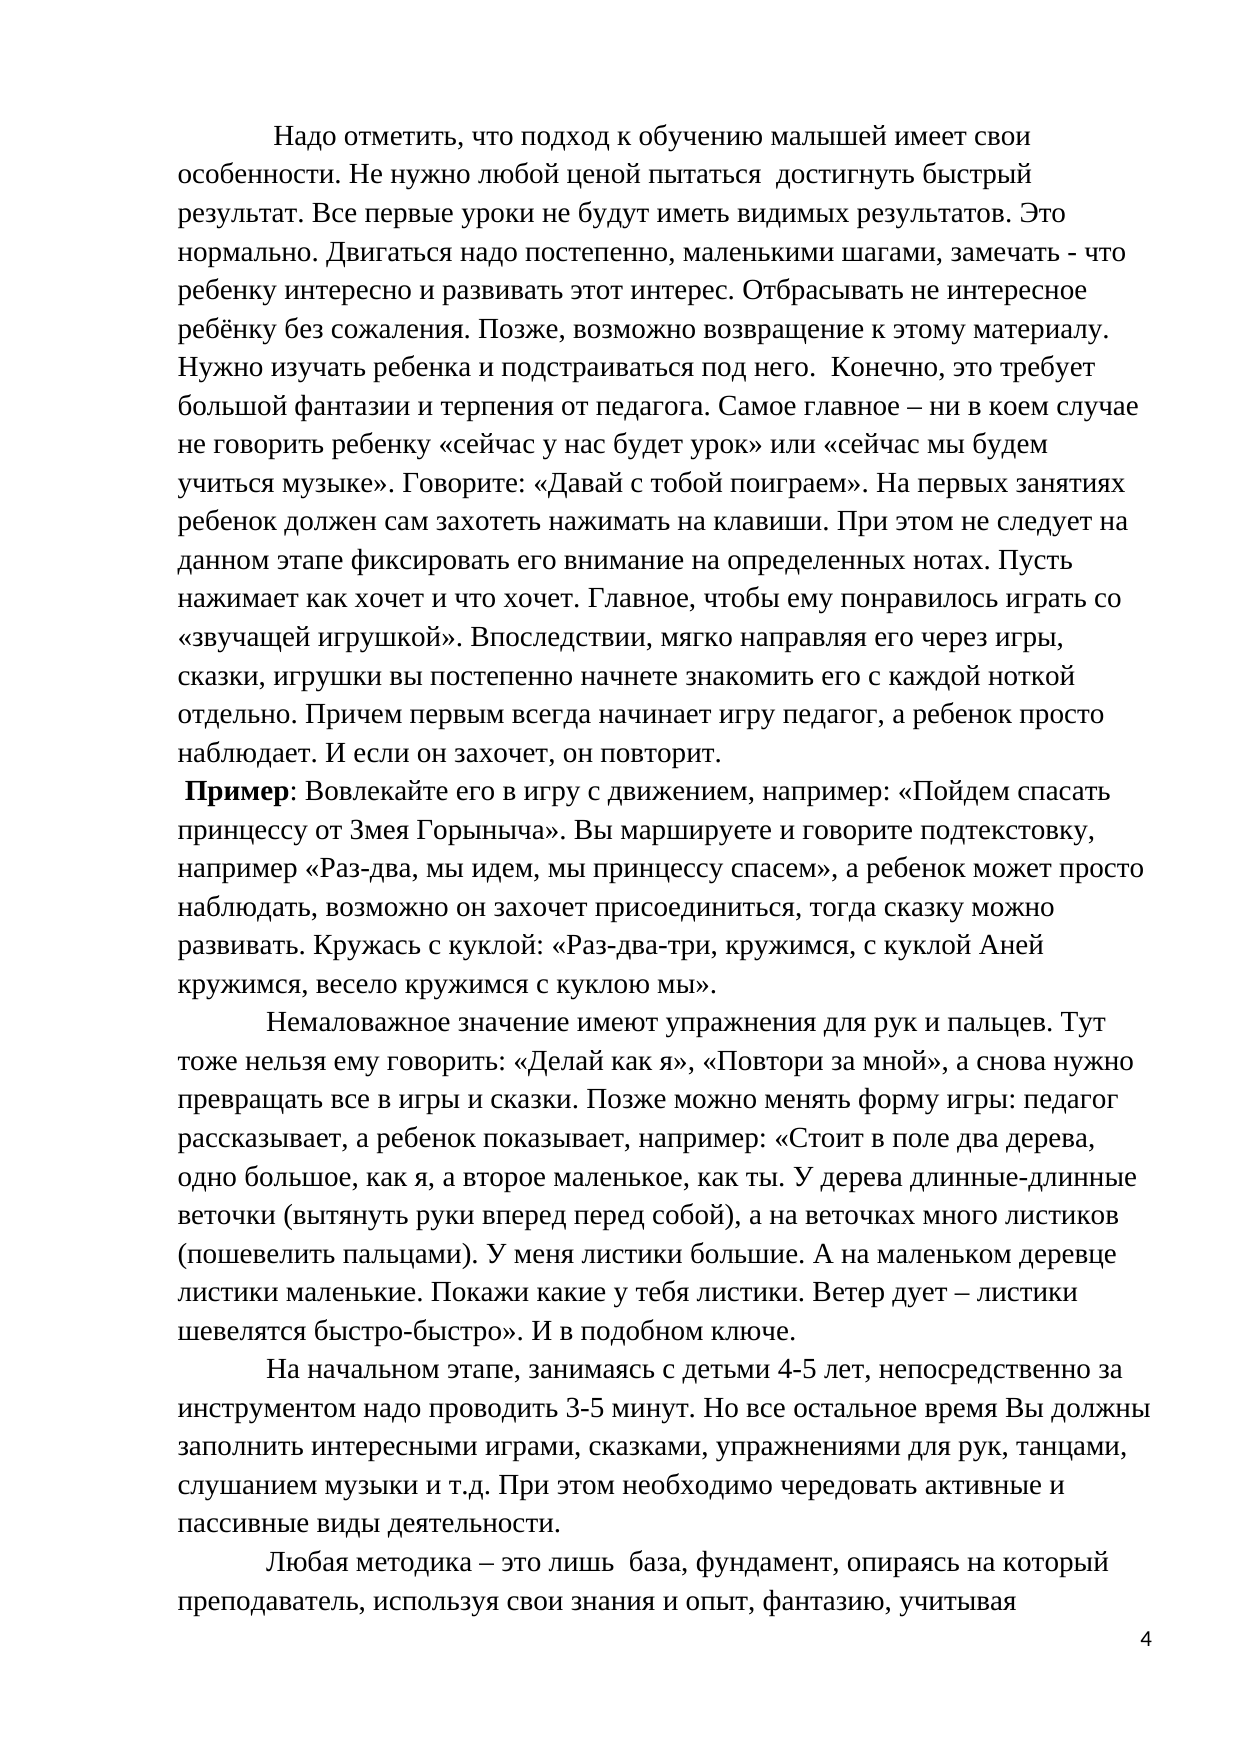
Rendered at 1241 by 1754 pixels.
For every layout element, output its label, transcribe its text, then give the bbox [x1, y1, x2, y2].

text Надо отметить, что подход к обучению малышей имеет свои особенности. Не нужно любой ценой пытаться достигнуть быстрый результат. Все первые уроки не будут иметь видимых результатов. Это нормально. Двигаться надо постепенно, маленькими шагами, замечать - что ребенку интересно и развивать этот интерес. Отбрасывать не интересное ребёнку без сожаления. Позже, возможно возвращение к этому материалу. Нужно изучать ребенка и подстраиваться под него. Конечно, это требует большой фантазии и терпения от педагога. Самое главное – ни в коем случае не говорить ребенку «сейчас у нас будет урок» или «сейчас мы будем учиться музыке». Говорите: «Давай с тобой поиграем». На первых занятиях ребенок должен сам захотеть нажимать на клавиши. При этом не следует на данном этапе фиксировать его внимание на определенных нотах. Пусть нажимает как хочет и что хочет. Главное, чтобы ему понравилось играть со «звучащей игрушкой». Впоследствии, мягко направляя его через игры, сказки, игрушки вы постепенно начнете знакомить его с каждой ноткой отдельно. Причем первым всегда начинает игру педагог, а ребенок просто наблюдает. И если он захочет, он повторит. [177, 118, 1152, 768]
list На начальном этапе, занимаясь с детьми 4-5 лет, непосредственно за инструментом надо проводить 3-5 минут. Но все остальное время Вы должны заполнить интересными играми, сказками, упражнениями для рук, танцами, слушанием музыки и т.д. При этом необходимо чередовать активные и пассивные виды деятельности. [177, 1351, 1152, 1539]
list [177, 1544, 1152, 1616]
text Пример: Вовлекайте его в игру с движением, например: «Пойдем спасать принцессу от Змея Горыныча». Вы маршируете и говорите подтекстовку, например «Раз-два, мы идем, мы принцессу спасем», а ребенок может просто наблюдать, возможно он захочет присоединиться, тогда сказку можно развивать. Кружась с куклой: «Раз-два-три, кружимся, с куклой Аней кружимся, весело кружимся с куклою мы». [177, 773, 1152, 999]
list Немаловажное значение имеют упражнения для рук и пальцев. Тут тоже нельзя ему говорить: «Делай как я», «Повтори за мной», а снова нужно превращать все в игры и сказки. Позже можно менять форму игры: педагог рассказывает, а ребенок показывает, например: «Стоит в поле два дерева, одно большое, как я, а второе маленькое, как ты. У дерева длинные-длинные веточки (вытянуть руки вперед перед собой), а на веточках много листиков (пошевелить пальцами). У меня листики большие. А на маленьком деревце листики маленькие. Покажи какие у тебя листики. Ветер дует – листики шевелятся быстро-быстро». И в подобном ключе. [177, 1004, 1152, 1346]
